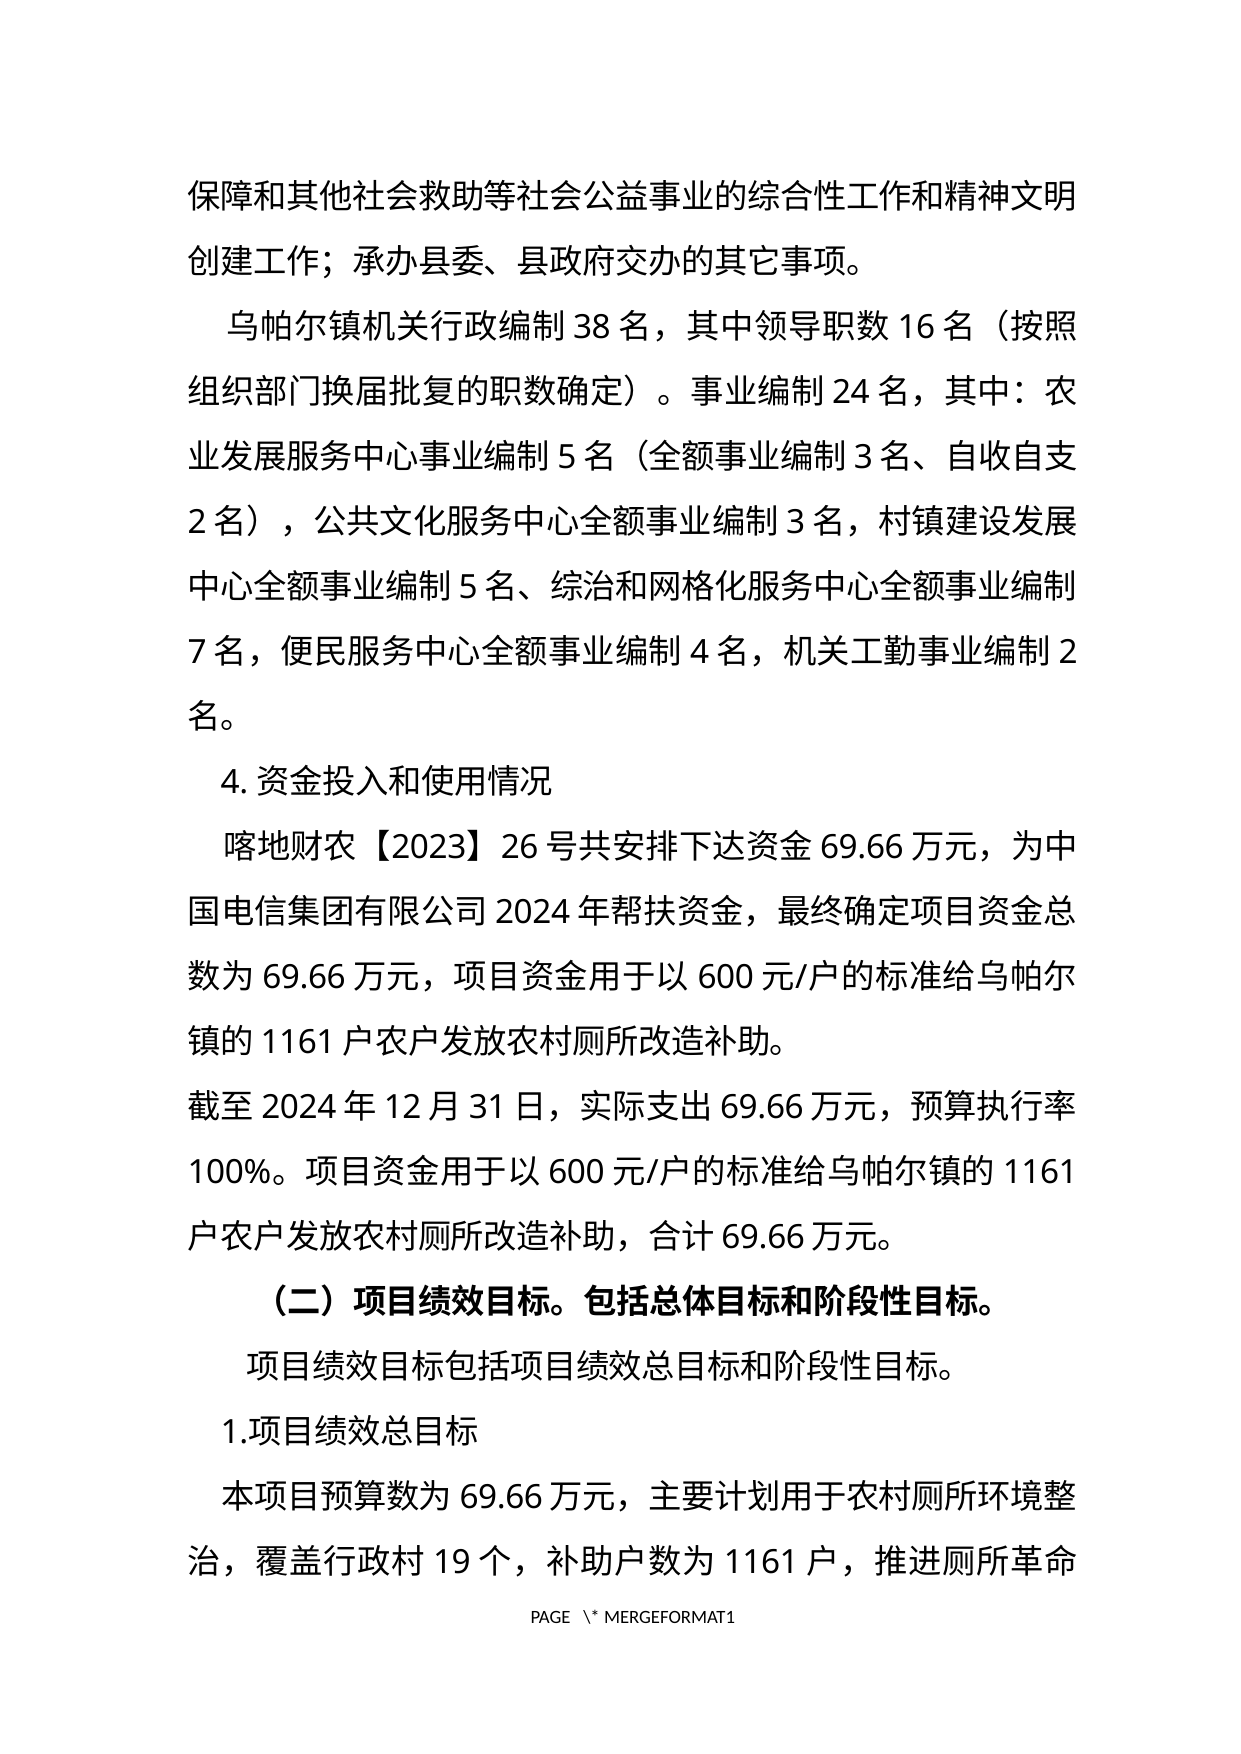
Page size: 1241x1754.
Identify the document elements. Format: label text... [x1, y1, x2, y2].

text （二）项目绩效目标。包括总体目标和阶段性目标。 [187, 1267, 1078, 1332]
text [187, 1332, 1078, 1592]
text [187, 162, 1078, 1267]
